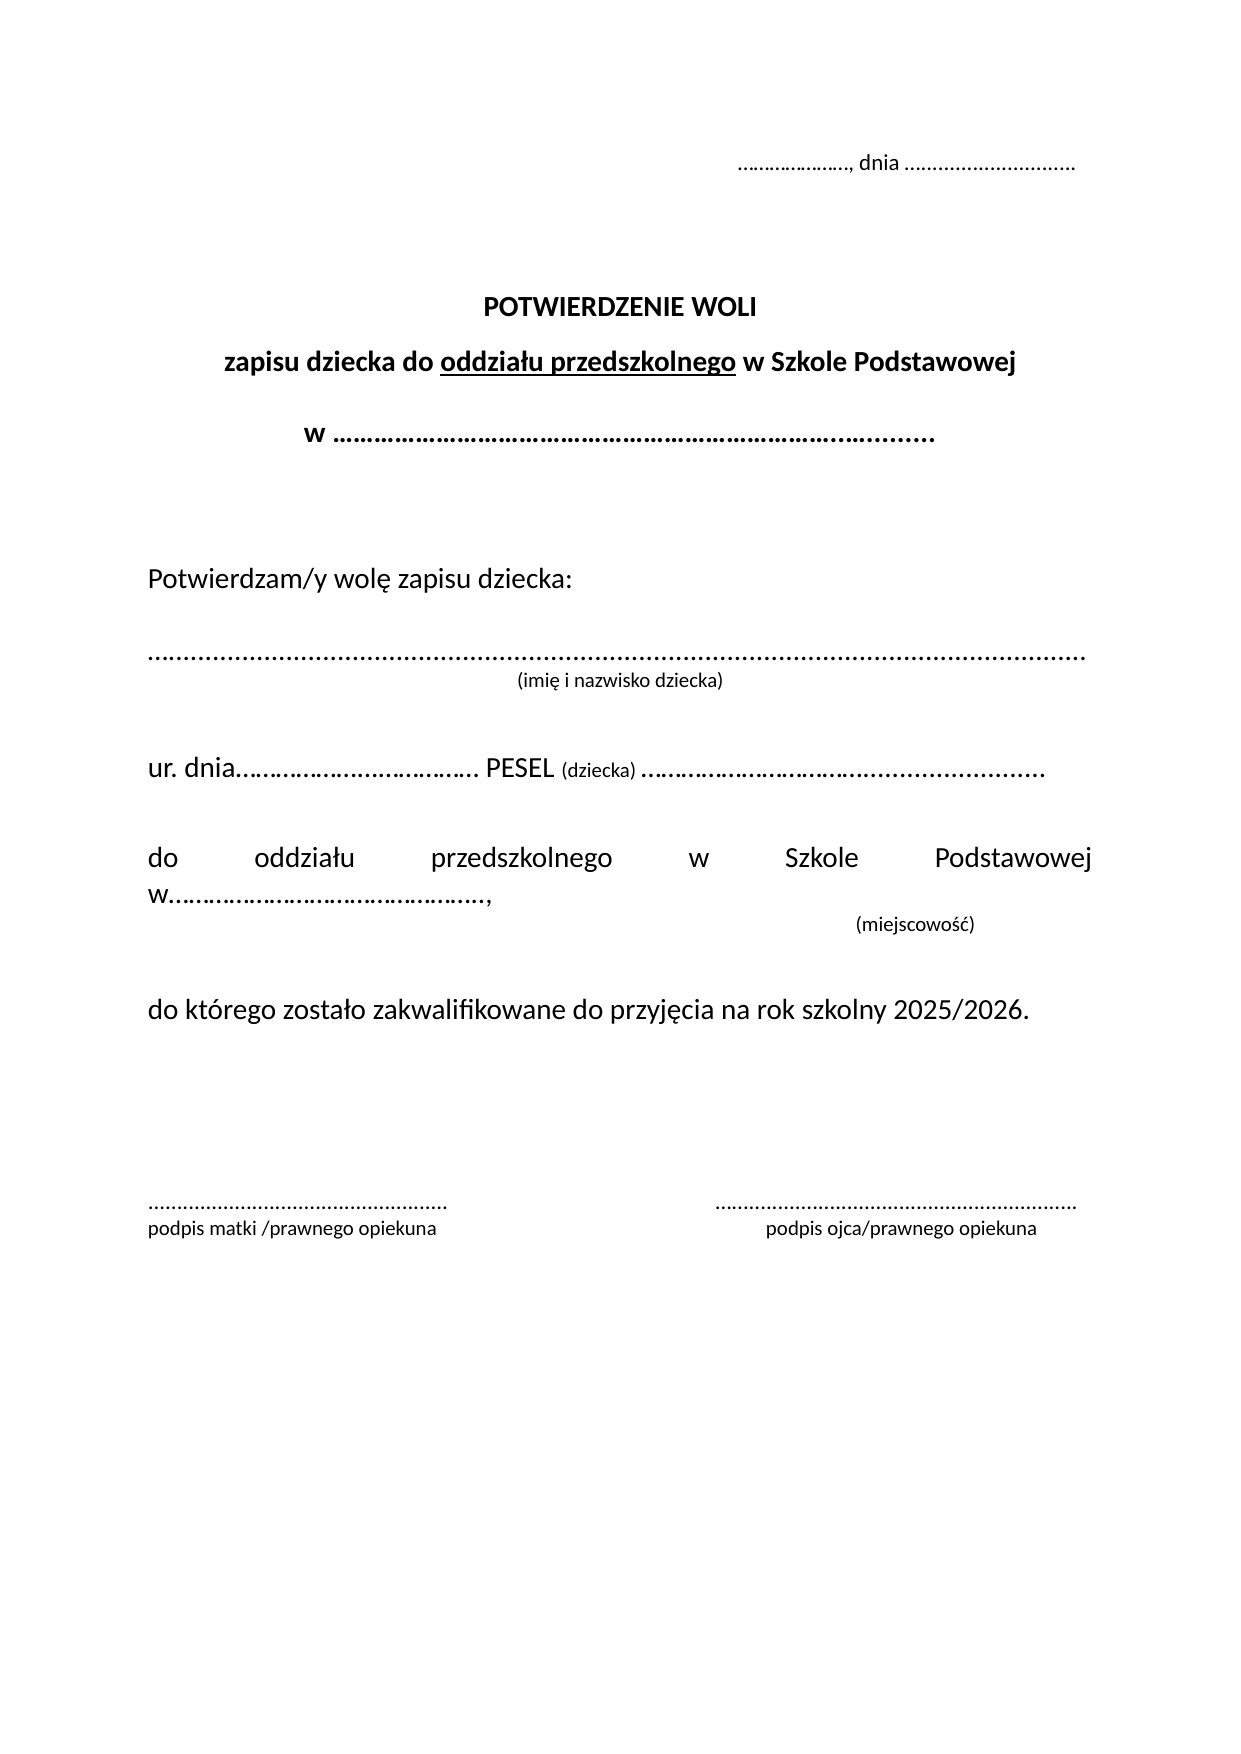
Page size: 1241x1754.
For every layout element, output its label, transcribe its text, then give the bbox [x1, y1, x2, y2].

text .................................................... …............................................................ [148, 1187, 1093, 1215]
text w ………………………………………………………………..…......... [148, 414, 1093, 450]
text Potwierdzam/y wolę zapisu dziecka: [148, 560, 1093, 596]
text podpis matki /prawnego opiekuna podpis ojca/prawnego opiekuna [148, 1215, 1093, 1240]
text ur. dnia………………...…………… PESEL (dziecka) ……………………………......................... [148, 749, 1093, 784]
text do którego zostało zakwalifikowane do przyjęcia na rok szkolny 2025/2026. [148, 991, 1093, 1027]
text …………………, dnia …........................... [664, 148, 1093, 176]
text POTWIERDZENIE WOLI [148, 288, 1093, 324]
text (imię i nazwisko dziecka) [148, 667, 1093, 693]
text zapisu dziecka do oddziału przedszkolnego w Szkole Podstawowej [148, 343, 1093, 379]
text do oddziału przedszkolnego w Szkole Podstawowej w……………………………………….., [148, 839, 1093, 911]
text (miejscowość) [664, 911, 1093, 936]
text …............................................................................................................................. [148, 632, 1093, 667]
